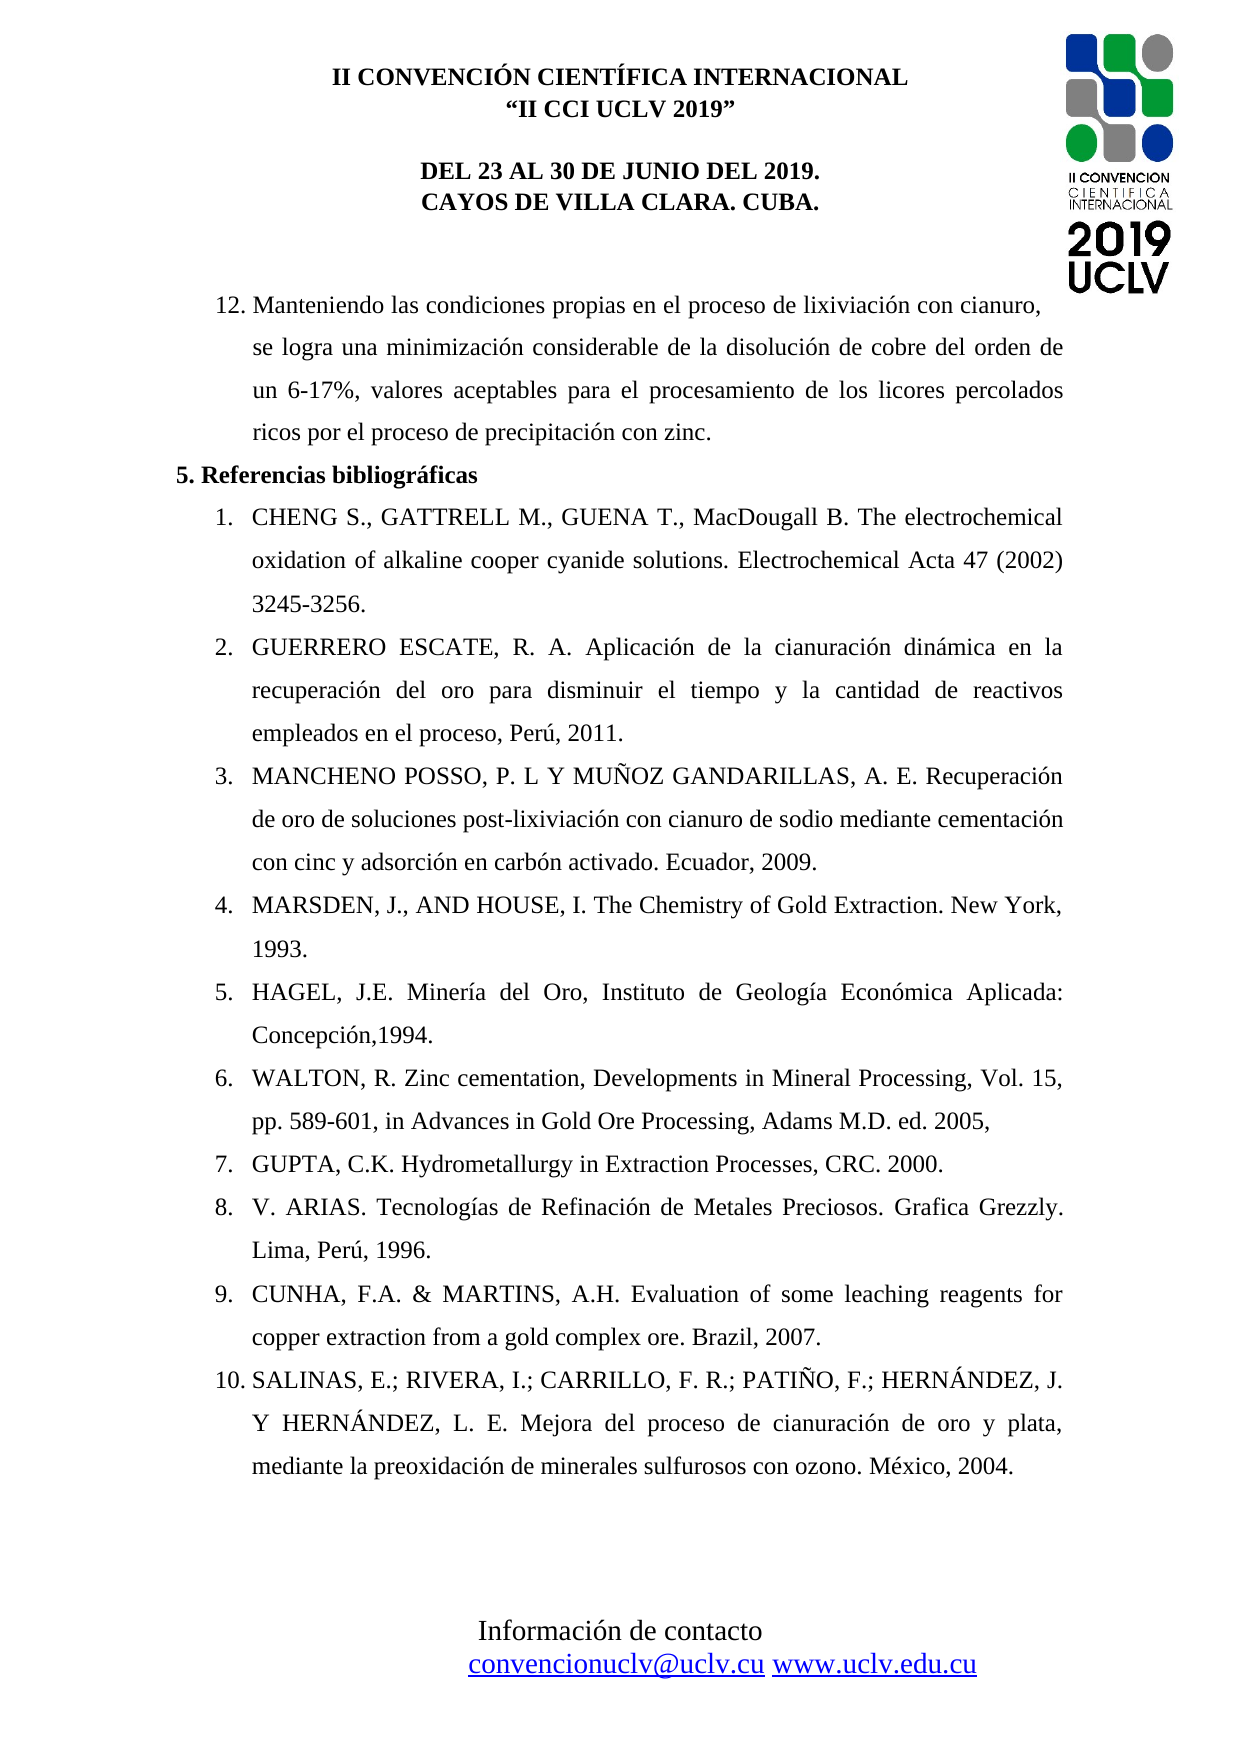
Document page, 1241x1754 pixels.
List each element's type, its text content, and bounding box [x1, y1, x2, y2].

list Manteniendo las condiciones propias en el proceso de lixiviación con cianuro, se logra una minimización considerable de la disolución de cobre del orden de un 6-17%, valores aceptables para el procesamiento de los licores percolados ricos por el proceso de precipitación con zinc. [215, 290, 1064, 446]
list MARSDEN, J., AND HOUSE, I. The Chemistry of Gold Extraction. New York, 1993. [214, 891, 1064, 962]
list WALTON, R. Zinc cementation, Developments in Mineral Processing, Vol. 15, pp. 589-601, in Advances in Gold Ore Processing, Adams M.D. ed. 2005, [214, 1063, 1064, 1135]
picture [1060, 31, 1182, 303]
list CUNHA, F.A. & MARTINS, A.H. Evaluation of some leaching reagents for copper extraction from a gold complex ore. Brazil, 2007. [214, 1279, 1064, 1351]
list GUPTA, C.K. Hydrometallurgy in Extraction Processes, CRC. 2000. [214, 1149, 1064, 1178]
list CHENG S., GATTRELL M., GUENA T., MacDougall B. The electrochemical oxidation of alkaline cooper cyanide solutions. Electrochemical Acta 47 (2002) 3245-3256. [214, 502, 1064, 617]
list HAGEL, J.E. Minería del Oro, Instituto de Geología Económica Aplicada: Concepción,1994. [214, 977, 1064, 1049]
list V. ARIAS. Tecnologías de Refinación de Metales Preciosos. Grafica Grezzly. Lima, Perú, 1996. [214, 1192, 1064, 1264]
subtitle 5. Referencias bibliográficas [176, 460, 1064, 489]
list MANCHENO POSSO, P. L Y MUÑOZ GANDARILLAS, A. E. Recuperación de oro de soluciones post-lixiviación con cianuro de sodio mediante cementación con cinc y adsorción en carbón activado. Ecuador, 2009. [214, 761, 1064, 876]
list SALINAS, E.; RIVERA, I.; CARRILLO, F. R.; PATIÑO, F.; HERNÁNDEZ, J. Y HERNÁNDEZ, L. E. Mejora del proceso de cianuración de oro y plata, mediante la preoxidación de minerales sulfurosos con ozono. México, 2004. [214, 1365, 1064, 1480]
list GUERRERO ESCATE, R. A. Aplicación de la cianuración dinámica en la recuperación del oro para disminuir el tiempo y la cantidad de reactivos empleados en el proceso, Perú, 2011. [214, 632, 1064, 747]
